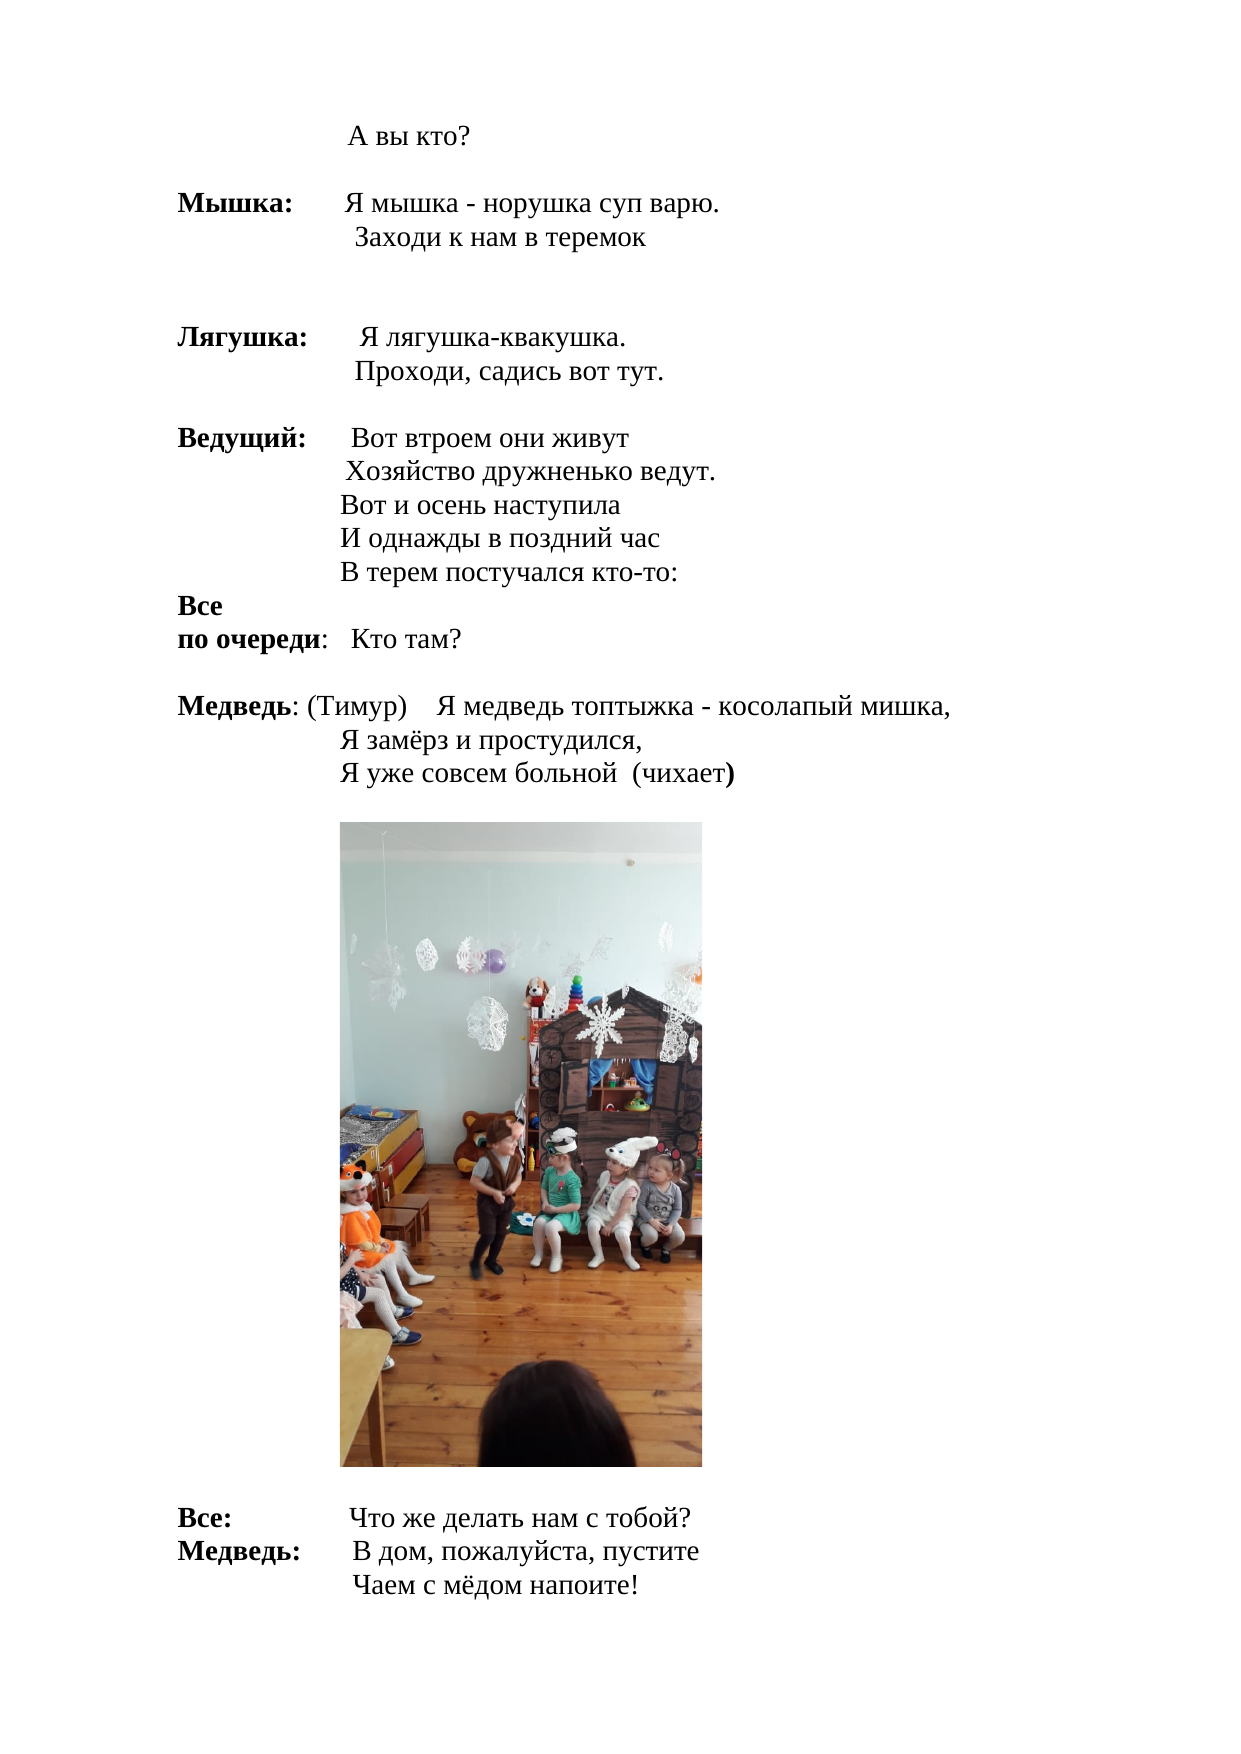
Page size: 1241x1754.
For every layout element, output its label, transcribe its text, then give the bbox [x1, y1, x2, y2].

text Чаем с мёдом напоите! [177, 1567, 1152, 1601]
text Медведь: (Тимур) Я медведь топтыжка - косолапый мишка, [177, 688, 1152, 722]
text И однажды в поздний час [340, 521, 1152, 554]
text Я замёрз и простудился, [340, 722, 1152, 755]
text Вот и осень наступила [340, 487, 1152, 521]
text Ведущий: Вот втроем они живут [177, 420, 1152, 453]
text А вы кто? [340, 118, 1152, 152]
text Заходи к нам в теремок [354, 219, 1152, 252]
text Все [177, 588, 1152, 621]
text Лягушка: Я лягушка-квакушка. [177, 319, 1152, 353]
text Я уже совсем больной (чихает) [340, 755, 1152, 789]
text Проходи, садись вот тут. [354, 353, 1152, 386]
text Все: Что же делать нам с тобой? [177, 1500, 1152, 1533]
picture [339, 822, 703, 1467]
text Мышка: Я мышка - норушка суп варю. [177, 185, 1152, 219]
text Медведь: В дом, пожалуйста, пустите [177, 1533, 1152, 1567]
text В терем постучался кто-то: [340, 554, 1152, 588]
text по очереди: Кто там? [177, 621, 1152, 655]
text Хозяйство дружненько ведут. [177, 453, 1152, 487]
